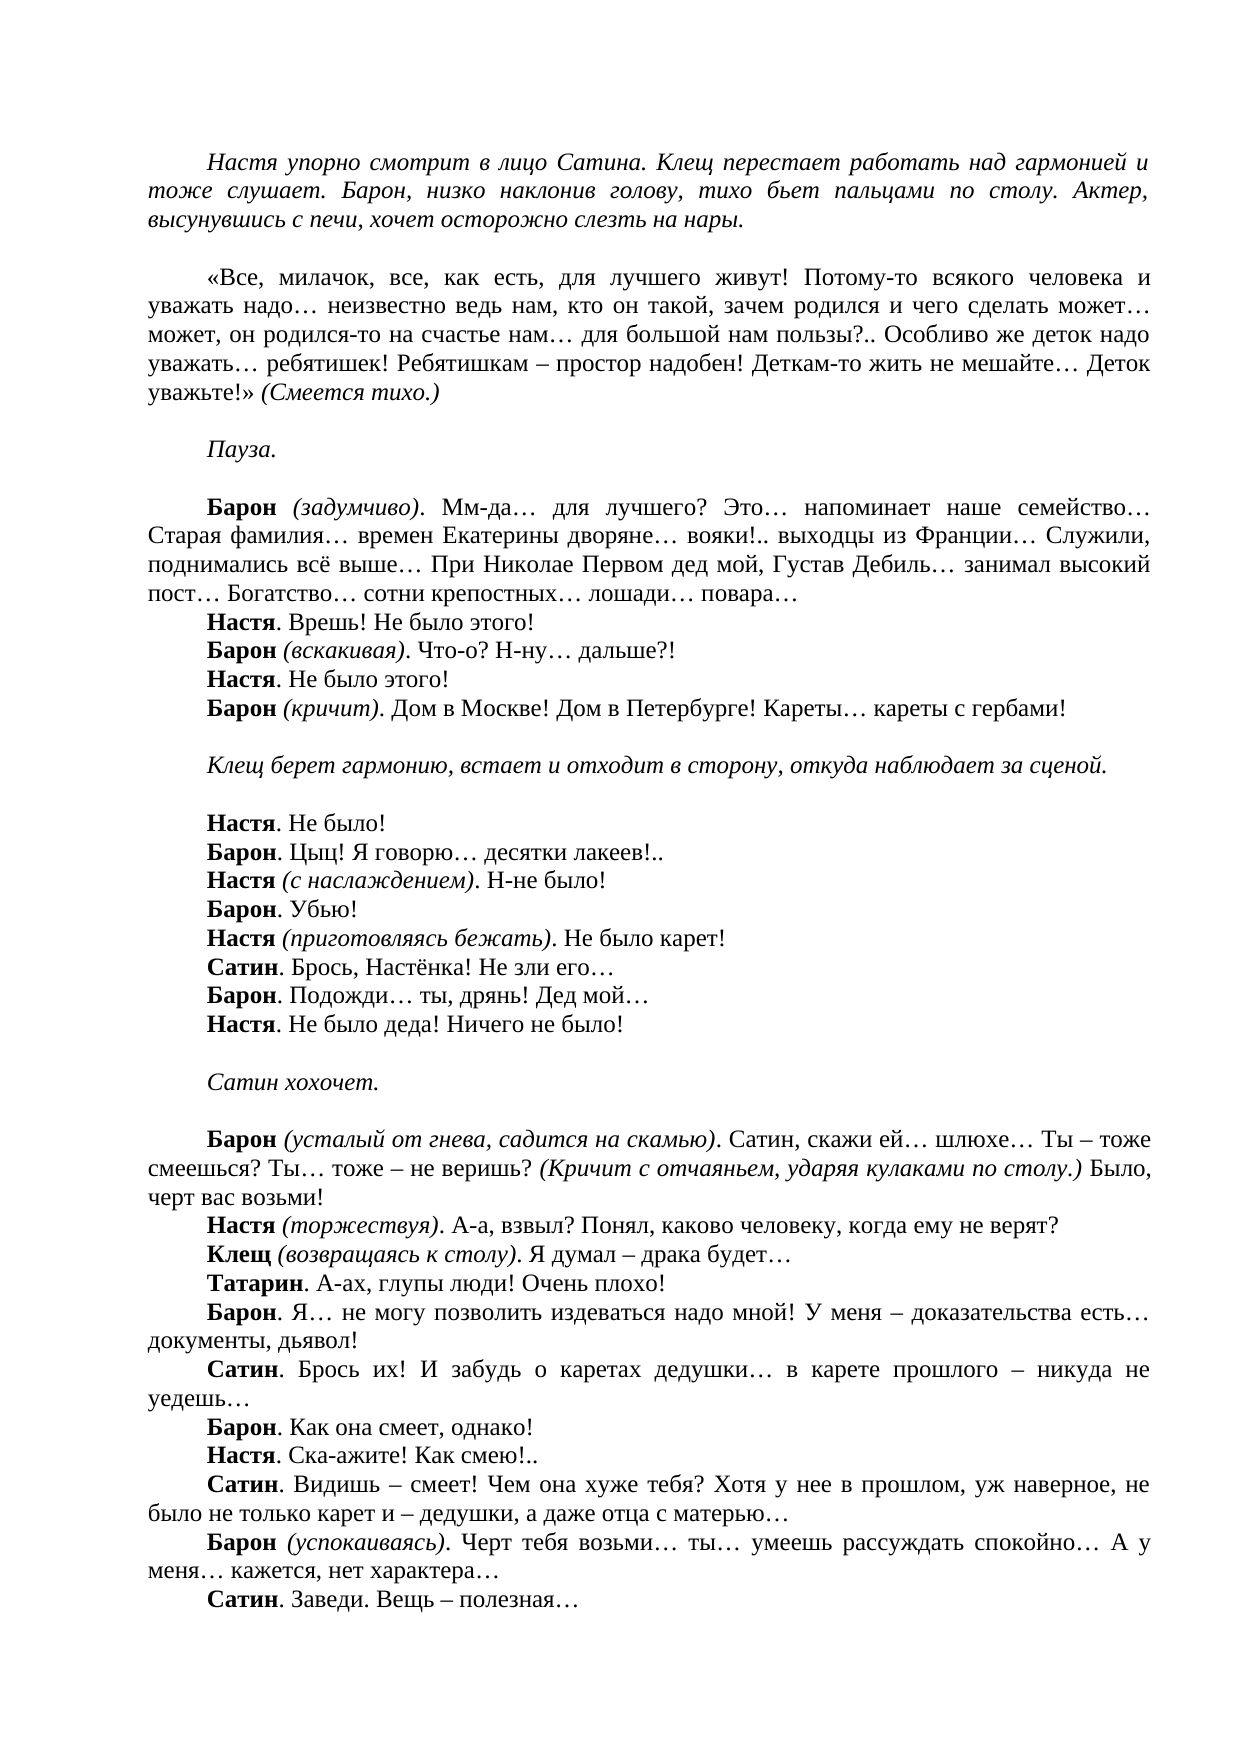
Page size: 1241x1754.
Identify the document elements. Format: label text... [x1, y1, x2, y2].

text Барон (вскакивая). Что-о? Н-ну… дальше?! [148, 636, 1152, 664]
text Барон. Цыц! Я говорю… десятки лакеев!.. [148, 837, 1152, 866]
text Барон. Как она смеет, однако! [148, 1412, 1152, 1441]
text Барон (успокаиваясь). Черт тебя возьми… ты… умеешь рассуждать спокойно… А у меня… кажется, нет характера… [148, 1527, 1152, 1584]
text Настя. Не было! [148, 808, 1152, 837]
text Настя (торжествуя). А-а, взвыл? Понял, каково человеку, когда ему не верят? [148, 1211, 1152, 1239]
text Пауза. [148, 434, 1152, 463]
text Татарин. А-ах, глупы люди! Очень плохо! [148, 1268, 1152, 1297]
text Настя упорно смотрит в лицо Сатина. Клещ перестает работать над гармонией и тоже слушает. Барон, низко наклонив голову, тихо бьет пальцами по столу. Актер, высунувшись с печи, хочет осторожно слезть на нары. [148, 147, 1152, 233]
text Сатин. Заведи. Вещь – полезная… [148, 1584, 1152, 1613]
text Сатин. Видишь – смеет! Чем она хуже тебя? Хотя у нее в прошлом, уж наверное, не было не только карет и – дедушки, а даже отца с матерью… [148, 1469, 1152, 1527]
text Сатин. Брось их! И забудь о каретах дедушки… в карете прошлого – никуда не уедешь… [148, 1354, 1152, 1412]
text Барон (кричит). Дом в Москве! Дом в Петербурге! Кареты… кареты с гербами! [148, 693, 1152, 722]
text Настя (приготовляясь бежать). Не было карет! [148, 923, 1152, 952]
text Барон. Убью! [148, 894, 1152, 923]
text Барон. Подожди… ты, дрянь! Дед мой… [148, 981, 1152, 1009]
text Настя. Врешь! Не было этого! [148, 607, 1152, 636]
text Барон (усталый от гнева, садится на скамью). Сатин, скажи ей… шлюхе… Ты – тоже смеешься? Ты… тоже – не веришь? (Кричит с отчаяньем, ударяя кулаками по столу.) Было, черт вас возьми! [148, 1124, 1152, 1211]
text Клещ берет гармонию, встает и отходит в сторону, откуда наблюдает за сценой. [148, 751, 1152, 779]
text Настя. Не было этого! [148, 664, 1152, 693]
text Настя. Не было деда! Ничего не было! [148, 1009, 1152, 1038]
text Барон. Я… не могу позволить издеваться надо мной! У меня – доказательства есть… документы, дьявол! [148, 1297, 1152, 1354]
text Настя (с наслаждением). Н-не было! [148, 866, 1152, 894]
text Клещ (возвращаясь к столу). Я думал – драка будет… [148, 1239, 1152, 1268]
text Сатин. Брось, Настёнка! Не зли его… [148, 952, 1152, 981]
text «Все, милачок, все, как есть, для лучшего живут! Потому-то всякого человека и уважать надо… неизвестно ведь нам, кто он такой, зачем родился и чего сделать может… может, он родился-то на счастье нам… для большой нам пользы?.. Особливо же деток надо уважать… ребятишек! Ребятишкам – простор надобен! Деткам-то жить не мешайте… Деток уважьте!» (Смеется тихо.) [148, 262, 1152, 406]
text Сатин хохочет. [148, 1067, 1152, 1096]
text Барон (задумчиво). Мм-да… для лучшего? Это… напоминает наше семейство… Старая фамилия… времен Екатерины дворяне… вояки!.. выходцы из Франции… Служили, поднимались всё выше… При Николае Первом дед мой, Густав Дебиль… занимал высокий пост… Богатство… сотни крепостных… лошади… повара… [148, 492, 1152, 607]
text Настя. Ска-ажите! Как смею!.. [148, 1441, 1152, 1469]
